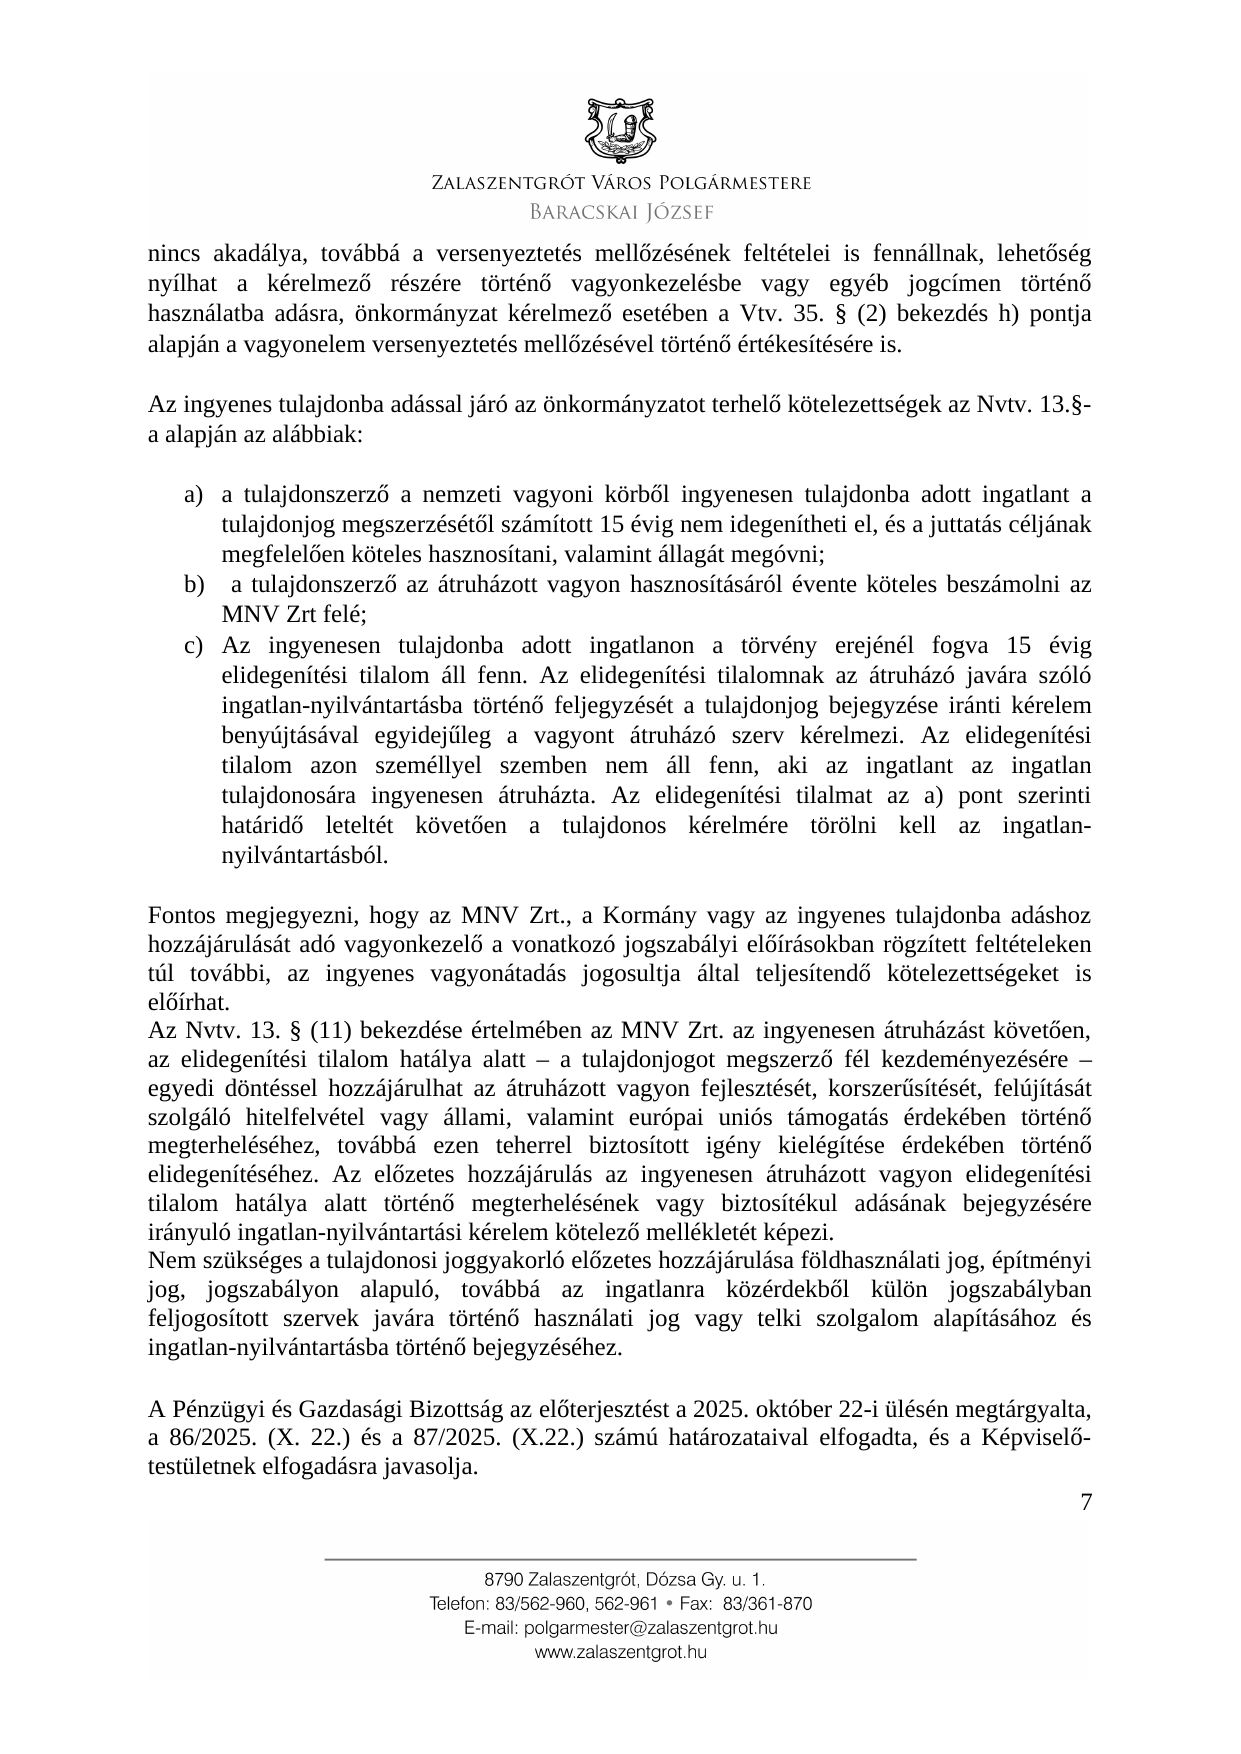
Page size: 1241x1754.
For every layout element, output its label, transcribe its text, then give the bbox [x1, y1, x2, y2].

text Az ingyenes tulajdonba adással járó az önkormányzatot terhelő kötelezettségek az Nvtv. 13.§-a alapján az alábbiak: [148, 389, 1093, 448]
list a tulajdonszerző a nemzeti vagyoni körből ingyenesen tulajdonba adott ingatlant a tulajdonjog megszerzésétől számított 15 évig nem idegenítheti el, és a juttatás céljának megfelelően köteles hasznosítani, valamint állagát megóvni; [184, 479, 1093, 568]
list a tulajdonszerző az átruházott vagyon hasznosításáról évente köteles beszámolni az MNV Zrt felé; [184, 569, 1093, 628]
text A Pénzügyi és Gazdasági Bizottság az előterjesztést a 2025. október 22-i ülésén megtárgyalta, a 86/2025. (X. 22.) és a 87/2025. (X.22.) számú határozataival elfogadta, és a Képviselő-testületnek elfogadásra javasolja. [148, 1394, 1093, 1480]
text Az Nvtv. 13. § (11) bekezdése értelmében az MNV Zrt. az ingyenesen átruházást követően, az elidegenítési tilalom hatálya alatt – a tulajdonjogot megszerző fél kezdeményezésére – egyedi döntéssel hozzájárulhat az átruházott vagyon fejlesztését, korszerűsítését, felújítását szolgáló hitelfelvétel vagy állami, valamint európai uniós támogatás érdekében történő megterheléséhez, továbbá ezen teherrel biztosított igény kielégítése érdekében történő elidegenítéséhez. Az előzetes hozzájárulás az ingyenesen átruházott vagyon elidegenítési tilalom hatálya alatt történő megterhelésének vagy biztosítékul adásának bejegyzésére irányuló ingatlan-nyilvántartási kérelem kötelező mellékletét képezi. [148, 1016, 1093, 1246]
text Fontos megjegyezni, hogy az MNV Zrt., a Kormány vagy az ingyenes tulajdonba adáshoz hozzájárulását adó vagyonkezelő a vonatkozó jogszabályi előírásokban rögzített feltételeken túl további, az ingyenes vagyonátadás jogosultja által teljesítendő kötelezettségeket is előírhat. [148, 901, 1093, 1016]
picture [147, 1515, 1094, 1681]
picture [147, 73, 1094, 239]
list Az ingyenesen tulajdonba adott ingatlanon a törvény erejénél fogva 15 évig elidegenítési tilalom áll fenn. Az elidegenítési tilalomnak az átruházó javára szóló ingatlan-nyilvántartásba történő feljegyzését a tulajdonjog bejegyzése iránti kérelem benyújtásával egyidejűleg a vagyont átruházó szerv kérelmezi. Az elidegenítési tilalom azon személlyel szemben nem áll fenn, aki az ingatlant az ingatlan tulajdonosára ingyenesen átruházta. Az elidegenítési tilalmat az a) pont szerinti határidő leteltét követően a tulajdonos kérelmére törölni kell az ingatlan-nyilvántartásból. [184, 630, 1093, 869]
text Nem szükséges a tulajdonosi joggyakorló előzetes hozzájárulása földhasználati jog, építményi jog, jogszabályon alapuló, továbbá az ingatlanra közérdekből külön jogszabályban feljogosított szervek javára történő használati jog vagy telki szolgalom alapításához és ingatlan-nyilvántartásba történő bejegyzéséhez. [148, 1246, 1093, 1361]
